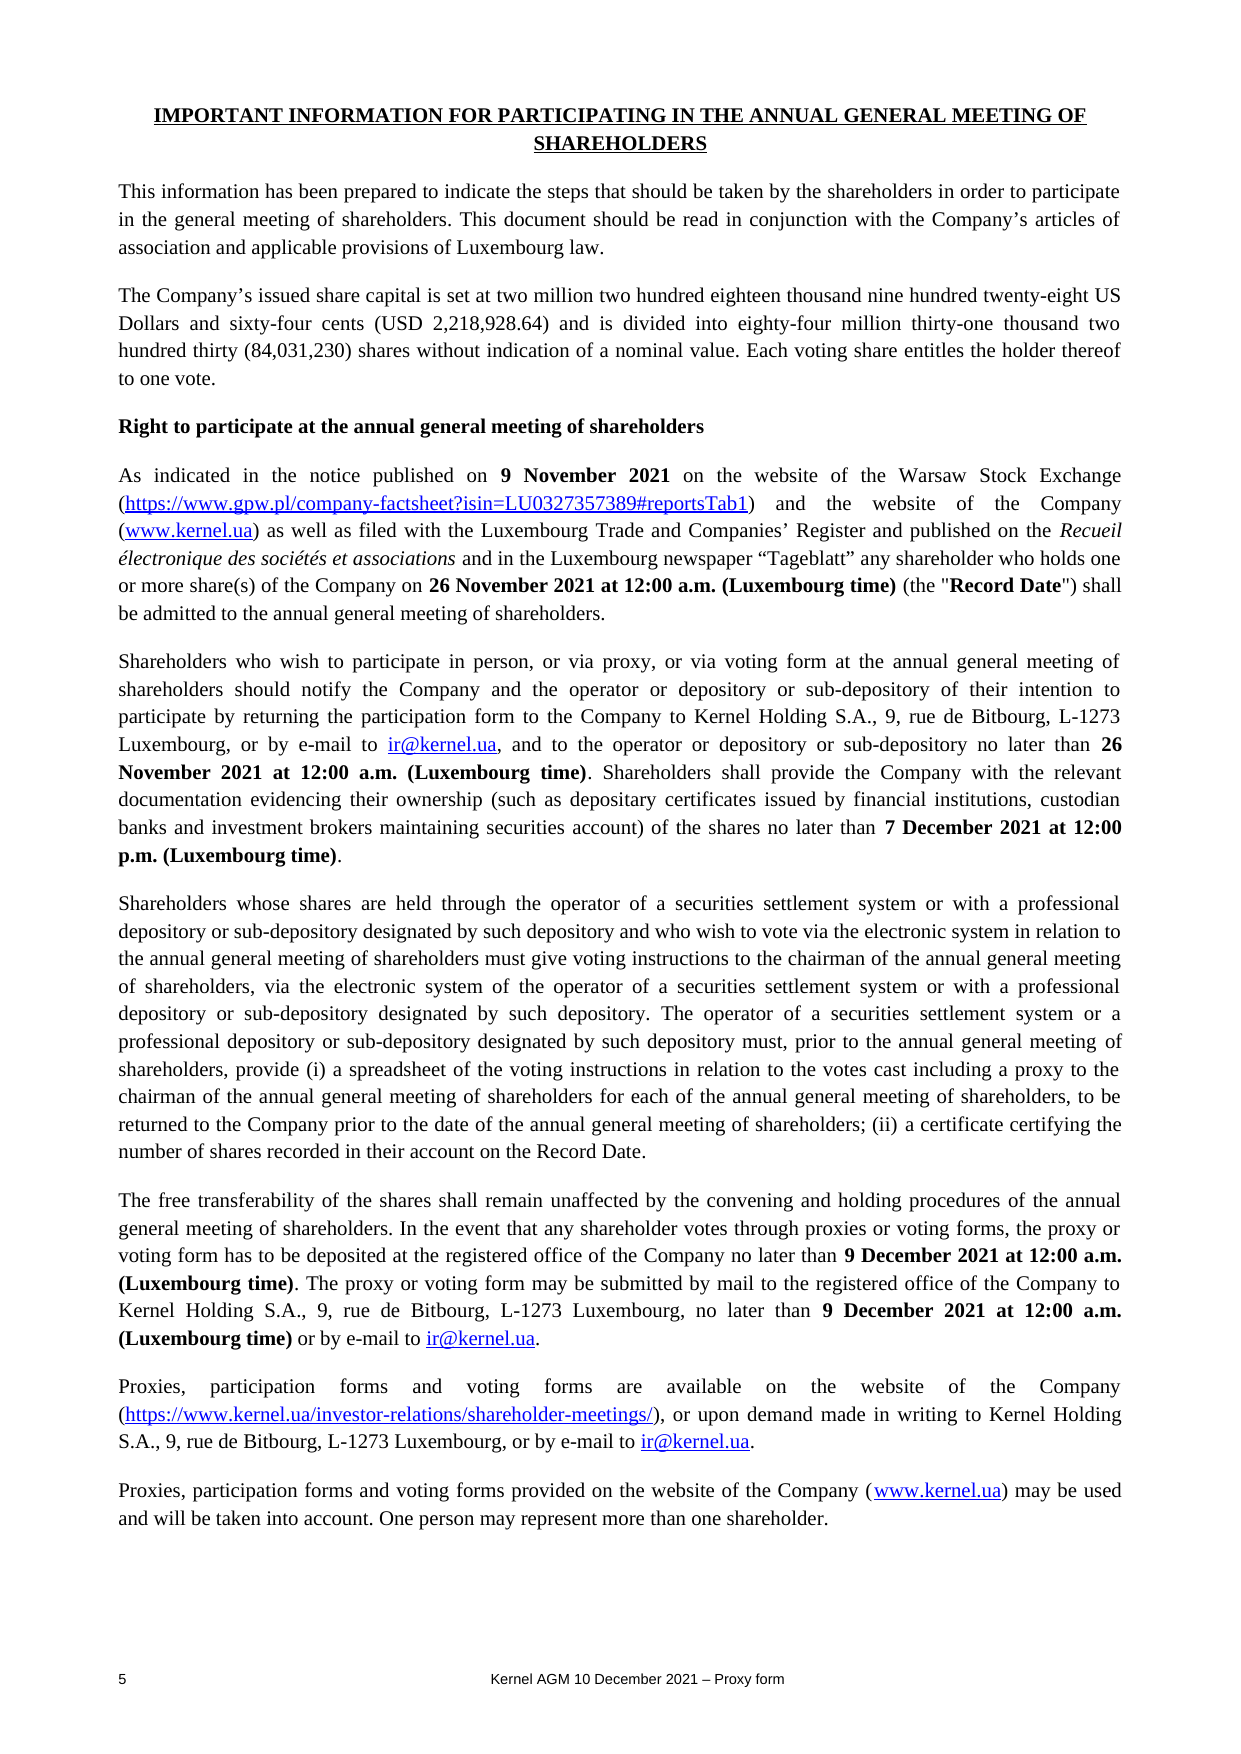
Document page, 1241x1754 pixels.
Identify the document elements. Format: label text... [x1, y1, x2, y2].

text As indicated in the notice published on 9 November 2021 on the website of the Warsaw Stock Exchange (https://www.gpw.pl/company-factsheet?isin=LU0327357389#reportsTab1) and the website of the Company (www.kernel.ua) as well as filed with the Luxembourg Trade and Companies’ Register and published on the Recueil électronique des sociétés et associations and in the Luxembourg newspaper “Tageblatt” any shareholder who holds one or more share(s) of the Company on 26 November 2021 at 12:00 a.m. (Luxembourg time) (the "Record Date") shall be admitted to the annual general meeting of shareholders. [118, 463, 1122, 625]
text IMPORTANT INFORMATION FOR PARTICIPATING IN THE ANNUAL GENERAL MEETING OF SHAREHOLDERS [118, 103, 1122, 155]
text Right to participate at the annual general meeting of shareholders [118, 414, 1122, 438]
text The free transferability of the shares shall remain unaffected by the convening and holding procedures of the annual general meeting of shareholders. In the event that any shareholder votes through proxies or voting forms, the proxy or voting form has to be deposited at the registered office of the Company no later than 9 December 2021 at 12:00 a.m. (Luxembourg time). The proxy or voting form may be submitted by mail to the registered office of the Company to Kernel Holding S.A., 9, rue de Bitbourg, L-1273 Luxembourg, no later than 9 December 2021 at 12:00 a.m. (Luxembourg time) or by e-mail to ir@kernel.ua. [118, 1188, 1122, 1350]
text Proxies, participation forms and voting forms provided on the website of the Company (www.kernel.ua) may be used and will be taken into account. One person may represent more than one shareholder. [118, 1478, 1122, 1529]
text Shareholders whose shares are held through the operator of a securities settlement system or with a professional depository or sub-depository designated by such depository and who wish to vote via the electronic system in relation to the annual general meeting of shareholders must give voting instructions to the chairman of the annual general meeting of shareholders, via the electronic system of the operator of a securities settlement system or with a professional depository or sub-depository designated by such depository. The operator of a securities settlement system or a professional depository or sub-depository designated by such depository must, prior to the annual general meeting of shareholders, provide (i) a spreadsheet of the voting instructions in relation to the votes cast including a proxy to the chairman of the annual general meeting of shareholders for each of the annual general meeting of shareholders, to be returned to the Company prior to the date of the annual general meeting of shareholders; (ii) a certificate certifying the number of shares recorded in their account on the Record Date. [118, 891, 1122, 1163]
text Shareholders who wish to participate in person, or via proxy, or via voting form at the annual general meeting of shareholders should notify the Company and the operator or depository or sub-depository of their intention to participate by returning the participation form to the Company to Kernel Holding S.A., 9, rue de Bitbourg, L-1273 Luxembourg, or by e-mail to ir@kernel.ua, and to the operator or depository or sub-depository no later than 26 November 2021 at 12:00 a.m. (Luxembourg time). Shareholders shall provide the Company with the relevant documentation evidencing their ownership (such as depositary certificates issued by financial institutions, custodian banks and investment brokers maintaining securities account) of the shares no later than 7 December 2021 at 12:00 p.m. (Luxembourg time). [118, 649, 1122, 867]
text Proxies, participation forms and voting forms are available on the website of the Company (https://www.kernel.ua/investor-relations/shareholder-meetings/), or upon demand made in writing to Kernel Holding S.A., 9, rue de Bitbourg, L-1273 Luxembourg, or by e-mail to ir@kernel.ua. [118, 1374, 1122, 1453]
text This information has been prepared to indicate the steps that should be taken by the shareholders in order to participate in the general meeting of shareholders. This document should be read in conjunction with the Company’s articles of association and applicable provisions of Luxembourg law. [118, 179, 1122, 259]
text The Company’s issued share capital is set at two million two hundred eighteen thousand nine hundred twenty-eight US Dollars and sixty-four cents (USD 2,218,928.64) and is divided into eighty-four million thirty-one thousand two hundred thirty (84,031,230) shares without indication of a nominal value. Each voting share entitles the holder thereof to one vote. [118, 283, 1122, 390]
